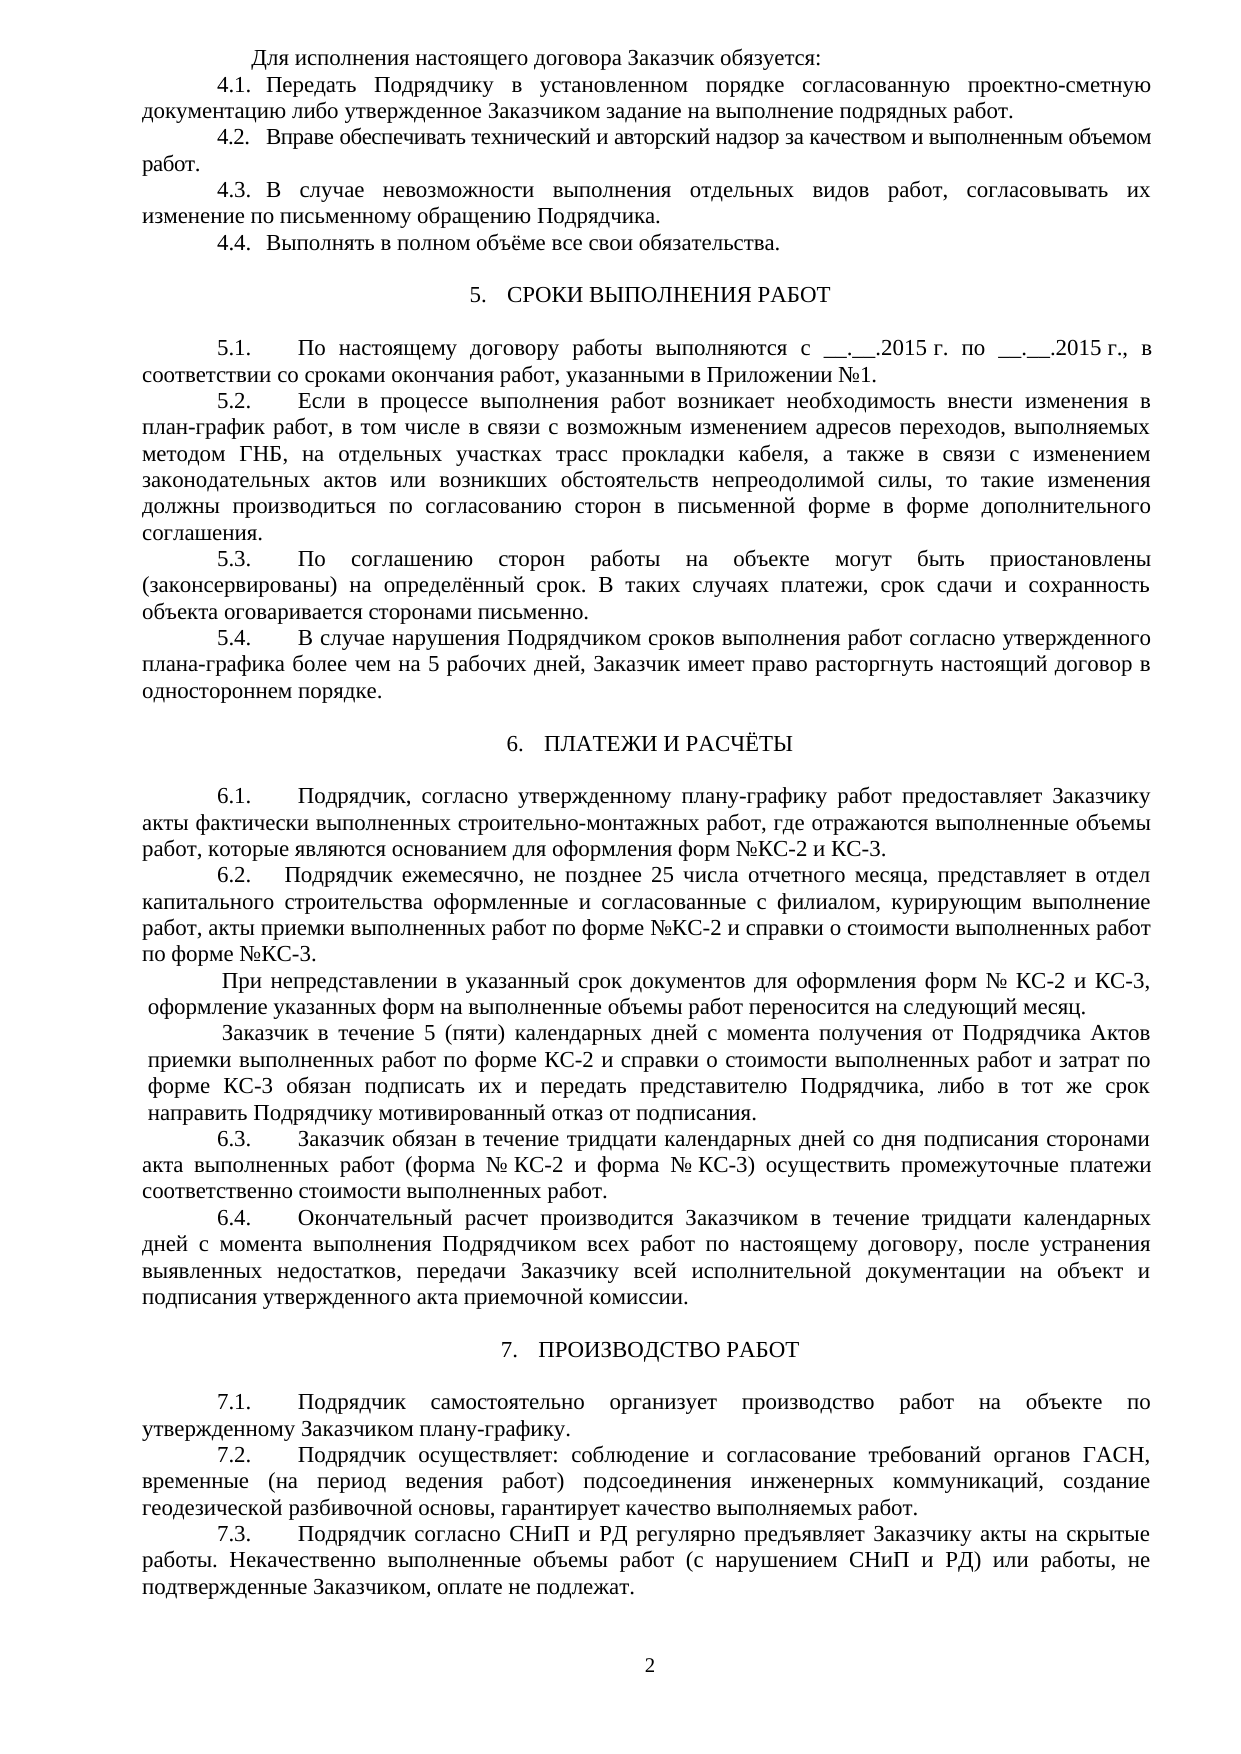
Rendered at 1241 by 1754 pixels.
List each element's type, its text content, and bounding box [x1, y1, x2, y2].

list Подрядчик, согласно утвержденному плану-графику работ предоставляет Заказчику акты фактически выполненных строительно-монтажных работ, где отражаются выполненные объемы работ, которые являются основанием для оформления форм №КС-2 и КС-3. [142, 782, 1152, 861]
list В случае невозможности выполнения отдельных видов работ, согласовывать их изменение по письменному обращению Подрядчика. [142, 176, 1152, 229]
list СРОКИ ВЫПОЛНЕНИЯ РАБОТ [148, 282, 1152, 308]
list По настоящему договору работы выполняются с __.__.2015 г. по __.__.2015 г., в соответствии со сроками окончания работ, указанными в Приложении №1. [142, 334, 1152, 387]
list ПРОИЗВОДСТВО РАБОТ [148, 1336, 1152, 1362]
text Для исполнения настоящего договора Заказчик обязуется: [251, 44, 1152, 71]
list ПЛАТЕЖИ И РАСЧЁТЫ [148, 729, 1152, 756]
list Окончательный расчет производится Заказчиком в течение тридцати календарных дней с момента выполнения Подрядчиком всех работ по настоящему договору, после устранения выявленных недостатков, передачи Заказчику всей исполнительной документации на объект и подписания утвержденного акта приемочной комиссии. [142, 1204, 1152, 1309]
list Подрядчик ежемесячно, не позднее 25 числа отчетного месяца, представляет в отдел капитального строительства оформленные и согласованные с филиалом, курирующим выполнение работ, акты приемки выполненных работ по форме №КС-2 и справки о стоимости выполненных работ по форме №КС-3. [142, 861, 1152, 967]
list Подрядчик осуществляет: соблюдение и согласование требований органов ГАСН, временные (на период ведения работ) подсоединения инженерных коммуникаций, создание геодезической разбивочной основы, гарантирует качество выполняемых работ. [142, 1441, 1152, 1520]
text При непредставлении в указанный срок документов для оформления форм № КС-2 и КС-3, оформление указанных форм на выполненные объемы работ переносится на следующий месяц. [148, 967, 1152, 1019]
list Подрядчик согласно СНиП и РД регулярно предъявляет Заказчику акты на скрытые работы. Некачественно выполненные объемы работ (с нарушением СНиП и РД) или работы, не подтвержденные Заказчиком, оплате не подлежат. [142, 1520, 1152, 1599]
list Передать Подрядчику в установленном порядке согласованную проектно-сметную документацию либо утвержденное Заказчиком задание на выполнение подрядных работ. [142, 71, 1152, 123]
list Заказчик обязан в течение тридцати календарных дней со дня подписания сторонами акта выполненных работ (форма № КС-2 и форма № КС-3) осуществить промежуточные платежи соответственно стоимости выполненных работ. [142, 1125, 1152, 1204]
text Заказчик в течение 5 (пяти) календарных дней с момента получения от Подрядчика Актов приемки выполненных работ по форме КС-2 и справки о стоимости выполненных работ и затрат по форме КС-3 обязан подписать их и передать представителю Подрядчика, либо в тот же срок направить Подрядчику мотивированный отказ от подписания. [148, 1019, 1152, 1125]
list Выполнять в полном объёме все свои обязательства. [142, 229, 1152, 255]
list По соглашению сторон работы на объекте могут быть приостановлены (законсервированы) на определённый срок. В таких случаях платежи, срок сдачи и сохранность объекта оговаривается сторонами письменно. [142, 545, 1152, 624]
list Вправе обеспечивать технический и авторский надзор за качеством и выполненным объемом работ. [142, 123, 1152, 176]
list В случае нарушения Подрядчиком сроков выполнения работ согласно утвержденного плана-графика более чем на 5 рабочих дней, Заказчик имеет право расторгнуть настоящий договор в одностороннем порядке. [142, 624, 1152, 703]
list Если в процессе выполнения работ возникает необходимость внести изменения в план-график работ, в том числе в связи с возможным изменением адресов переходов, выполняемых методом ГНБ, на отдельных участках трасс прокладки кабеля, а также в связи с изменением законодательных актов или возникших обстоятельств непреодолимой силы, то такие изменения должны производиться по согласованию сторон в письменной форме в форме дополнительного соглашения. [142, 387, 1152, 545]
list Подрядчик самостоятельно организует производство работ на объекте по утвержденному Заказчиком плану-графику. [142, 1388, 1152, 1441]
